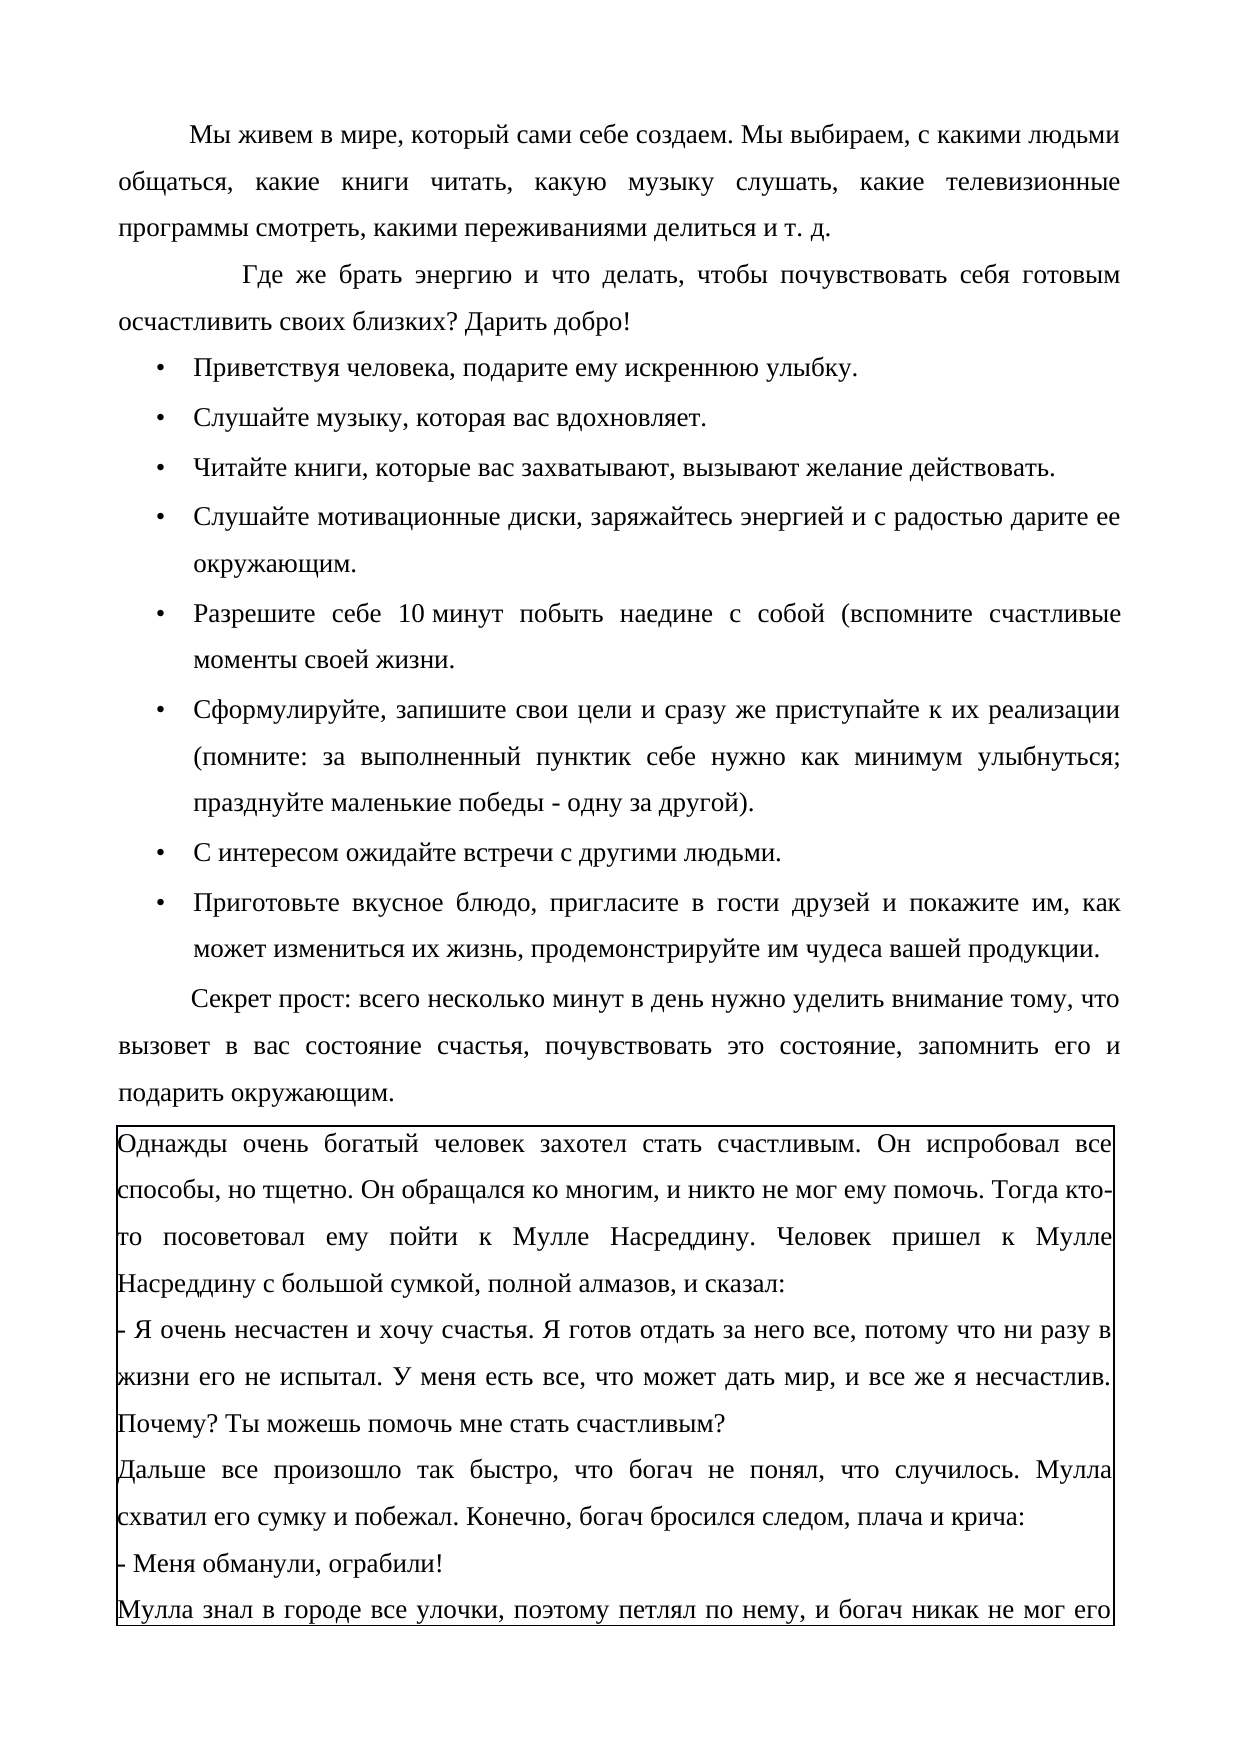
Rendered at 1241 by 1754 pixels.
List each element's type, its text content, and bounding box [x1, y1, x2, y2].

list Слушайте музыку, которая вас вдохновляет. [156, 401, 1122, 432]
list Читайте книги, которые вас захватывают, вызывают желание действовать. [156, 451, 1122, 482]
list Разрешите себе 10 минут побыть наедине с собой (вспомните счастливые моменты своей жизни. [156, 597, 1122, 675]
text Секрет прост: всего несколько минут в день нужно уделить внимание тому, что вызовет в вас состояние счастья, почувствовать это состояние, запомнить его и подарить окружающим. [118, 982, 1122, 1107]
text Мы живем в мире, который сами себе создаем. Мы выбираем, с какими людьми общаться, какие книги читать, какую музыку слушать, какие телевизионные программы смотреть, какими переживаниями делиться и т. д. [118, 118, 1122, 243]
list С интересом ожидайте встречи с другими людьми. [156, 836, 1122, 867]
list Приготовьте вкусное блюдо, пригласите в гости друзей и покажите им, как может измениться их жизнь, продемонстрируйте им чудеса вашей продукции. [156, 886, 1122, 964]
list Приветствуя человека, подарите ему искреннюю улыбку. [156, 351, 1122, 383]
list Сформулируйте, запишите свои цели и сразу же приступайте к их реализации (помните: за выполненный пунктик себе нужно как минимум улыбнуться; празднуйте маленькие победы - одну за другой). [156, 693, 1122, 818]
list Слушайте мотивационные диски, заряжайтесь энергией и с радостью дарите ее окружающим. [156, 501, 1122, 578]
text Где же брать энергию и что делать, чтобы почувствовать себя готовым осчастливить своих близких? Дарить добро! [118, 258, 1122, 336]
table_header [118, 1127, 1113, 1625]
